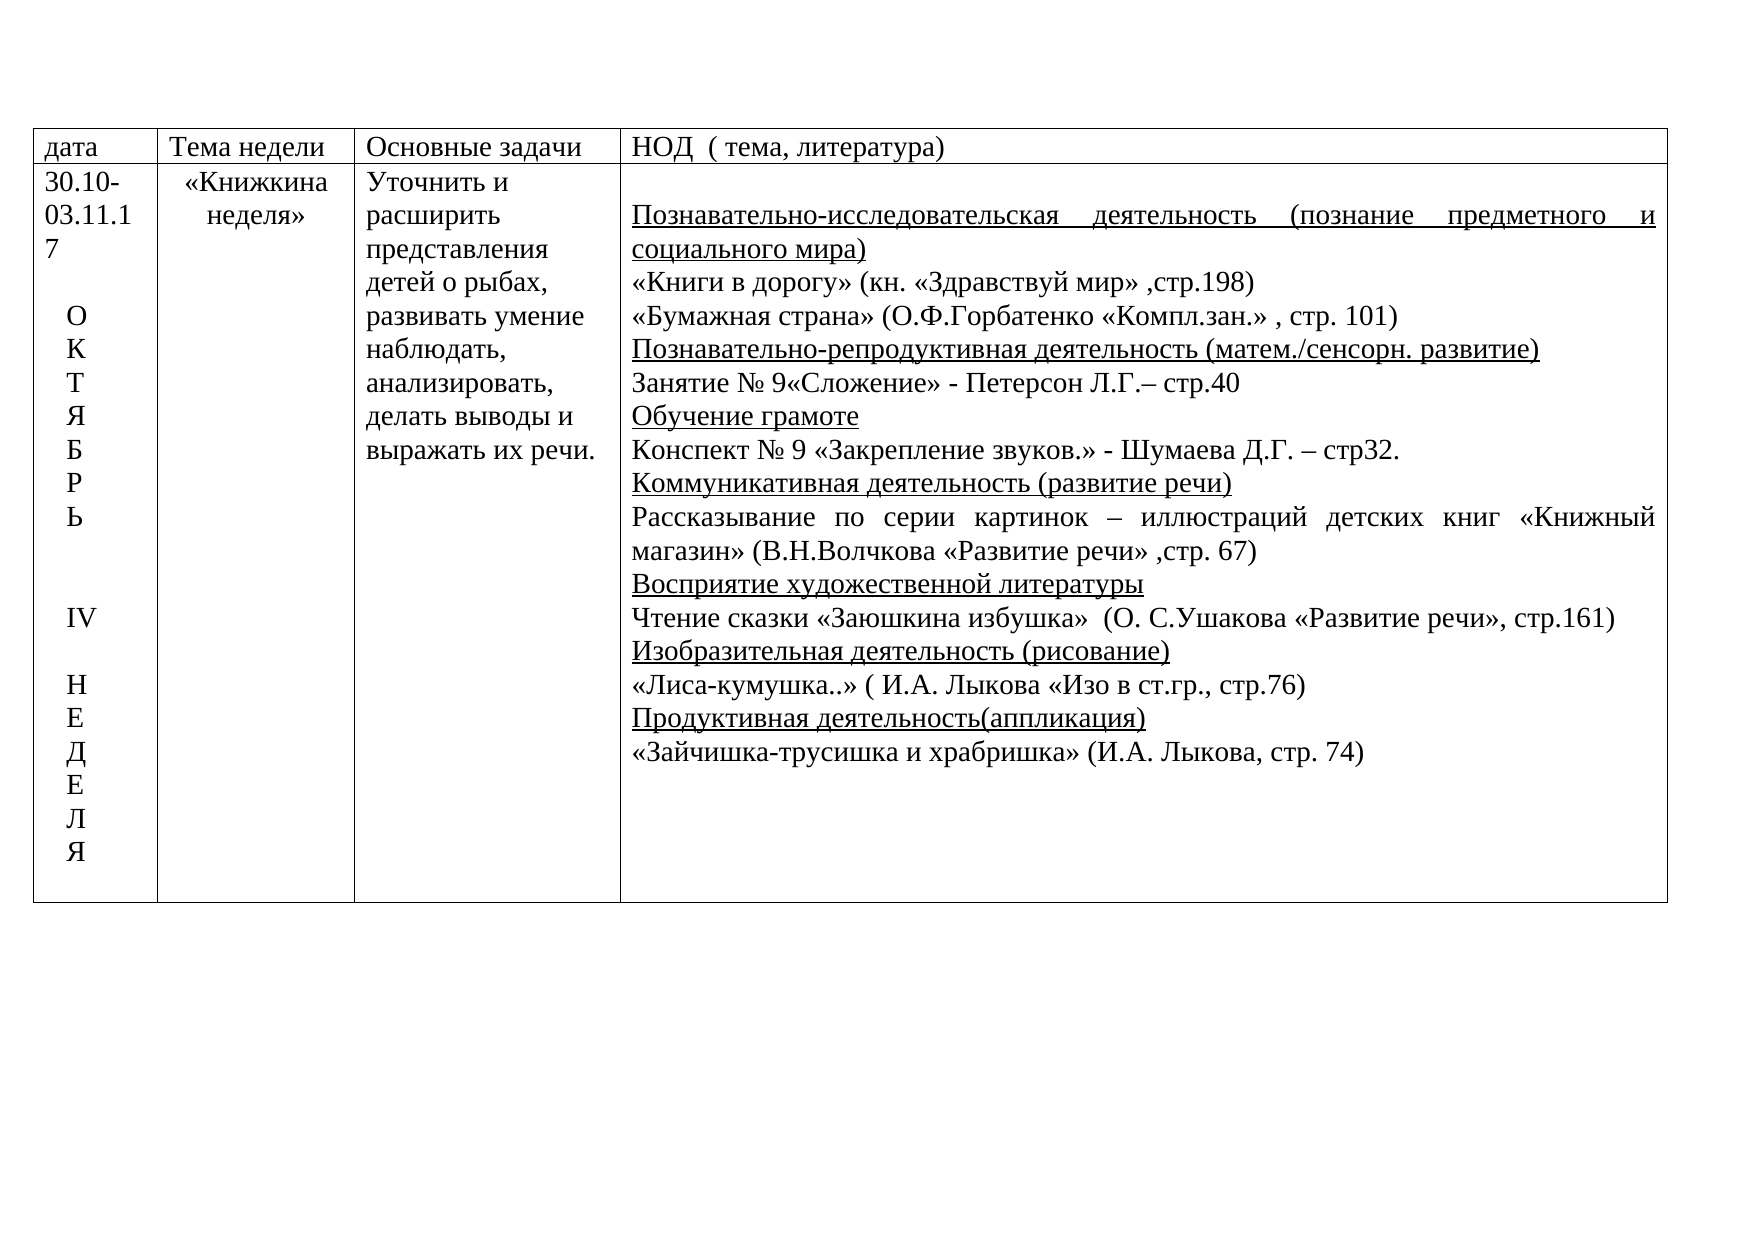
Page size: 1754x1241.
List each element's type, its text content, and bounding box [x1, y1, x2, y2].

table_header Тема недели [158, 129, 354, 163]
table_cell Уточнить и расширить представления детей о рыбах, развивать умение наблюдать, анализировать, делать выводы и выражать их речи. [355, 164, 620, 902]
table_header НОД ( тема, литература) [621, 129, 1667, 163]
table_cell «Книжкина неделя» [158, 164, 354, 902]
table_header Основные задачи [355, 129, 620, 163]
table_header дата [34, 129, 157, 163]
table_cell 30.10-03.11.17 О К Т Я Б Р Ь IV Н Е Д Е Л Я [34, 164, 157, 902]
table_cell Познавательно-исследовательская деятельность (познание предметного и социального мира) «Книги в дорогу» (кн. «Здравствуй мир» ,стр.198) «Бумажная страна» (О.Ф.Горбатенко «Компл.зан.» , стр. 101) Познавательно-репродуктивная деятельность (матем./сенсорн. развитие) Занятие № 9«Сложение» - Петерсон Л.Г.– стр.40 Обучение грамоте Конспект № 9 «Закрепление звуков.» - Шумаева Д.Г. – стр32. Коммуникативная деятельность (развитие речи) Рассказывание по серии картинок – иллюстраций детских книг «Книжный магазин» (В.Н.Волчкова «Развитие речи» ,стр. 67) Восприятие художественной литературы Чтение сказки «Заюшкина избушка» (О. С.Ушакова «Развитие речи», стр.161) Изобразительная деятельность (рисование) «Лиса-кумушка..» ( И.А. Лыкова «Изо в ст.гр., стр.76) Продуктивная деятельность(аппликация) «Зайчишка-трусишка и храбришка» (И.А. Лыкова, стр. 74) [621, 164, 1667, 902]
